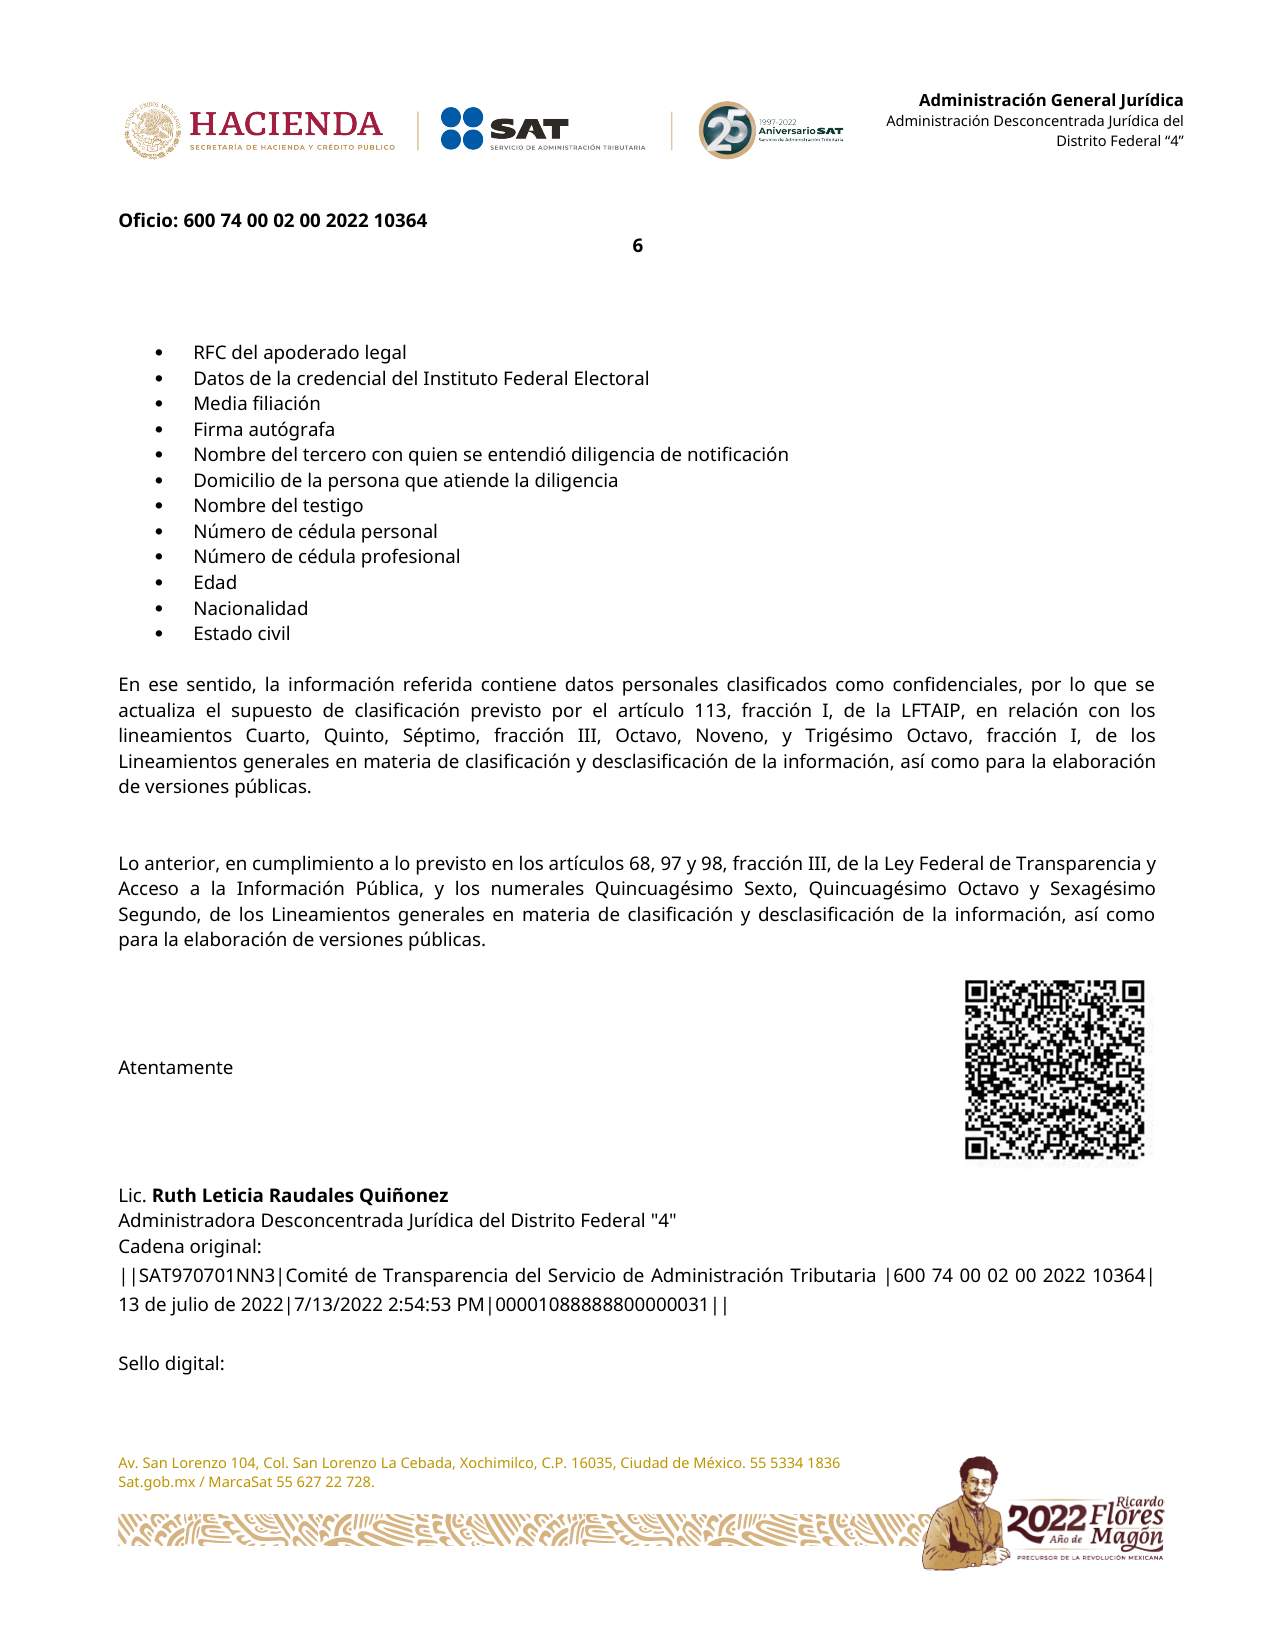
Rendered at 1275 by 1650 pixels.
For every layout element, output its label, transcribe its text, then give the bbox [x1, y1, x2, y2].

list Domicilio de la persona que atiende la diligencia [156, 467, 1157, 493]
list Nacionalidad [156, 595, 1157, 620]
list Número de cédula personal [156, 518, 1157, 544]
list Nombre del testigo [156, 493, 1157, 518]
list Media filiación [156, 391, 1157, 416]
list Firma autógrafa [156, 416, 1157, 442]
picture [118, 1452, 1169, 1572]
text En ese sentido, la información referida contiene datos personales clasificados como confidenciales, por lo que se actualiza el supuesto de clasificación previsto por el artículo 113, fracción I, de la LFTAIP, en relación con los lineamientos Cuarto, Quinto, Séptimo, fracción III, Octavo, Noveno, y Trigésimo Octavo, fracción I, de los Lineamientos generales en materia de clasificación y desclasificación de la información, así como para la elaboración de versiones públicas. [118, 671, 1157, 799]
text Lic. Ruth Leticia Raudales Quiñonez [118, 1182, 1157, 1207]
text Cadena original: [118, 1233, 1157, 1258]
picture [953, 968, 1157, 1172]
list RFC del apoderado legal [156, 340, 1157, 365]
list Estado civil [156, 620, 1157, 646]
text Lo anterior, en cumplimiento a lo previsto en los artículos 68, 97 y 98, fracción III, de la Ley Federal de Transparencia y Acceso a la Información Pública, y los numerales Quincuagésimo Sexto, Quincuagésimo Octavo y Sexagésimo Segundo, de los Lineamientos generales en materia de clasificación y desclasificación de la información, así como para la elaboración de versiones públicas. [118, 850, 1157, 952]
list Nombre del tercero con quien se entendió diligencia de notificación [156, 442, 1157, 467]
list Datos de la credencial del Instituto Federal Electoral [156, 365, 1157, 391]
text Atentamente [118, 1054, 953, 1080]
picture [102, 88, 868, 173]
list Edad [156, 569, 1157, 595]
text Administradora Desconcentrada Jurídica del Distrito Federal "4" [118, 1207, 1157, 1233]
text Sello digital: [118, 1350, 1157, 1376]
list Número de cédula profesional [156, 544, 1157, 569]
